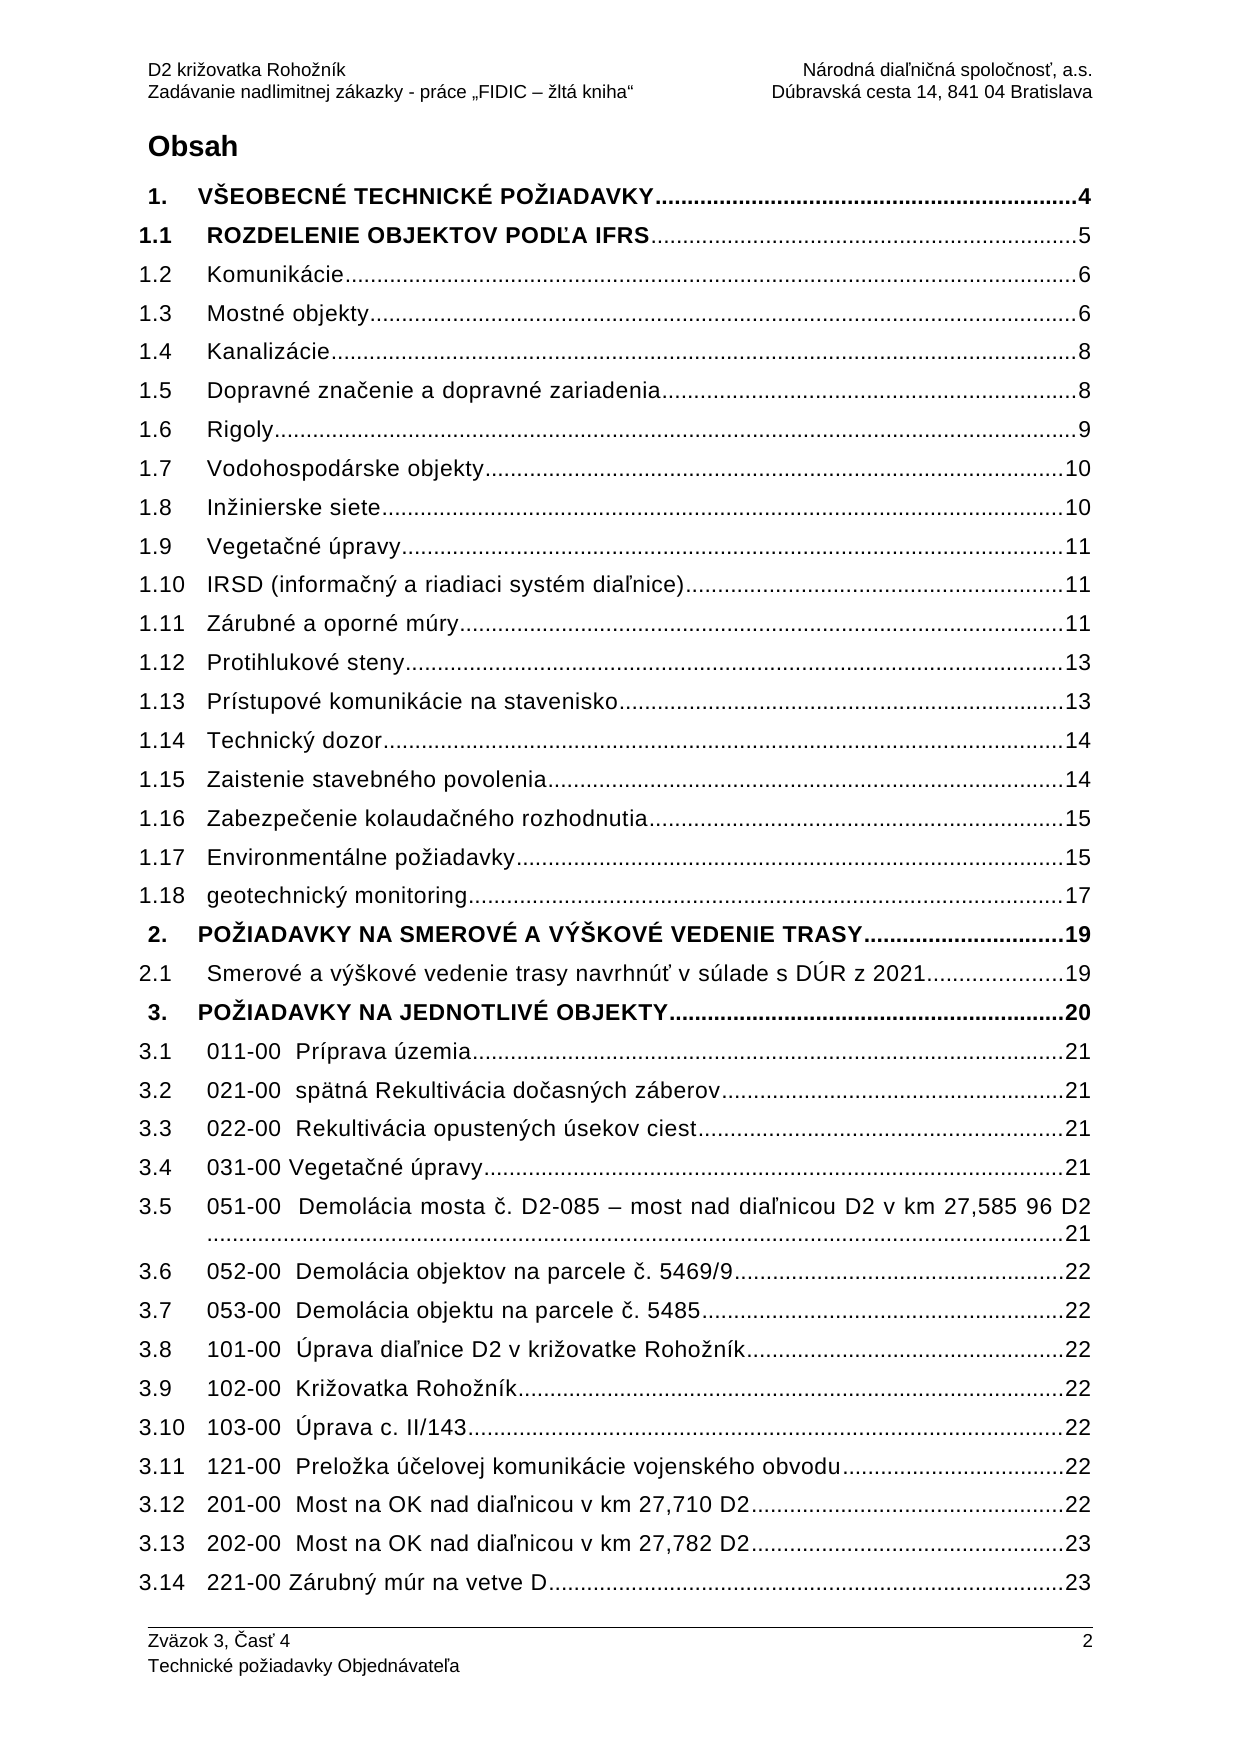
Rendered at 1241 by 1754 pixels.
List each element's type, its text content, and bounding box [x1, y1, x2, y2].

text 3.3 022-00 Rekultivácia opustených úsekov ciest 21 [138, 1115, 1093, 1142]
text 3.6 052-00 Demolácia objektov na parcele č. 5469/9 22 [138, 1258, 1093, 1285]
text 3.1 011-00 Príprava územia 21 [138, 1038, 1093, 1064]
text 3.9 102-00 Križovatka Rohožník 22 [138, 1375, 1093, 1401]
subtitle Obsah [148, 128, 1093, 162]
text 1.17 Environmentálne požiadavky 15 [138, 843, 1093, 870]
text 1.14 Technický dozor 14 [138, 727, 1093, 753]
text 1.2 Komunikácie 6 [138, 261, 1093, 287]
text 1. VŠEOBECNÉ technické Požiadavky 4 [148, 183, 1093, 209]
text 3.13 202-00 Most na OK nad diaľnicou v km 27,782 D2 23 [138, 1530, 1093, 1557]
text 3.4 031-00 Vegetačné úpravy 21 [138, 1154, 1093, 1181]
text 1.9 Vegetačné úpravy 11 [138, 533, 1093, 559]
text 1.3 Mostné objekty 6 [138, 299, 1093, 326]
text 3.7 053-00 Demolácia objektu na parcele č. 5485 22 [138, 1297, 1093, 1323]
text 1.7 Vodohospodárske objekty 10 [138, 455, 1093, 481]
text 3. Požiadavky na jednotlivé objekty 20 [148, 999, 1093, 1025]
text 1.10 IRSD (informačný a riadiaci systém diaľnice) 11 [138, 571, 1093, 598]
text 3.5 051-00 Demolácia mosta č. D2-085 – most nad diaľnicou D2 v km 27,585 96 D2 21 [138, 1193, 1093, 1246]
text 1.18 geotechnický monitoring 17 [138, 882, 1093, 909]
text 1.4 Kanalizácie 8 [138, 338, 1093, 365]
text 1.8 Inžinierske siete 10 [138, 494, 1093, 520]
text 3.11 121-00 Preložka účelovej komunikácie vojenského obvodu 22 [138, 1453, 1093, 1479]
text 3.8 101-00 Úprava diaľnice D2 v križovatke Rohožník 22 [138, 1336, 1093, 1362]
text 1.1 Rozdelenie objektov podľa IFRS 5 [138, 222, 1093, 248]
text 3.10 103-00 Úprava c. II/143 22 [138, 1414, 1093, 1440]
text 1.16 Zabezpečenie kolaudačného rozhodnutia 15 [138, 804, 1093, 831]
text 1.5 Dopravné značenie a dopravné zariadenia 8 [138, 377, 1093, 403]
text 3.14 221-00 Zárubný múr na vetve D 23 [138, 1569, 1093, 1596]
text 3.12 201-00 Most na OK nad diaľnicou v km 27,710 D2 22 [138, 1491, 1093, 1518]
text 1.6 Rigoly 9 [138, 416, 1093, 442]
text 2. Požiadavky na Smerové a výškové vedenie Trasy 19 [148, 921, 1093, 947]
text 1.11 Zárubné a oporné múry 11 [138, 610, 1093, 637]
text 3.2 021-00 spätná Rekultivácia dočasných záberov 21 [138, 1077, 1093, 1103]
text 1.13 Prístupové komunikácie na stavenisko 13 [138, 688, 1093, 714]
text 2.1 Smerové a výškové vedenie trasy navrhnúť v súlade s DÚR z 2021 19 [138, 960, 1093, 986]
text 1.15 Zaistenie stavebného povolenia 14 [138, 766, 1093, 792]
text 1.12 Protihlukové steny 13 [138, 649, 1093, 676]
